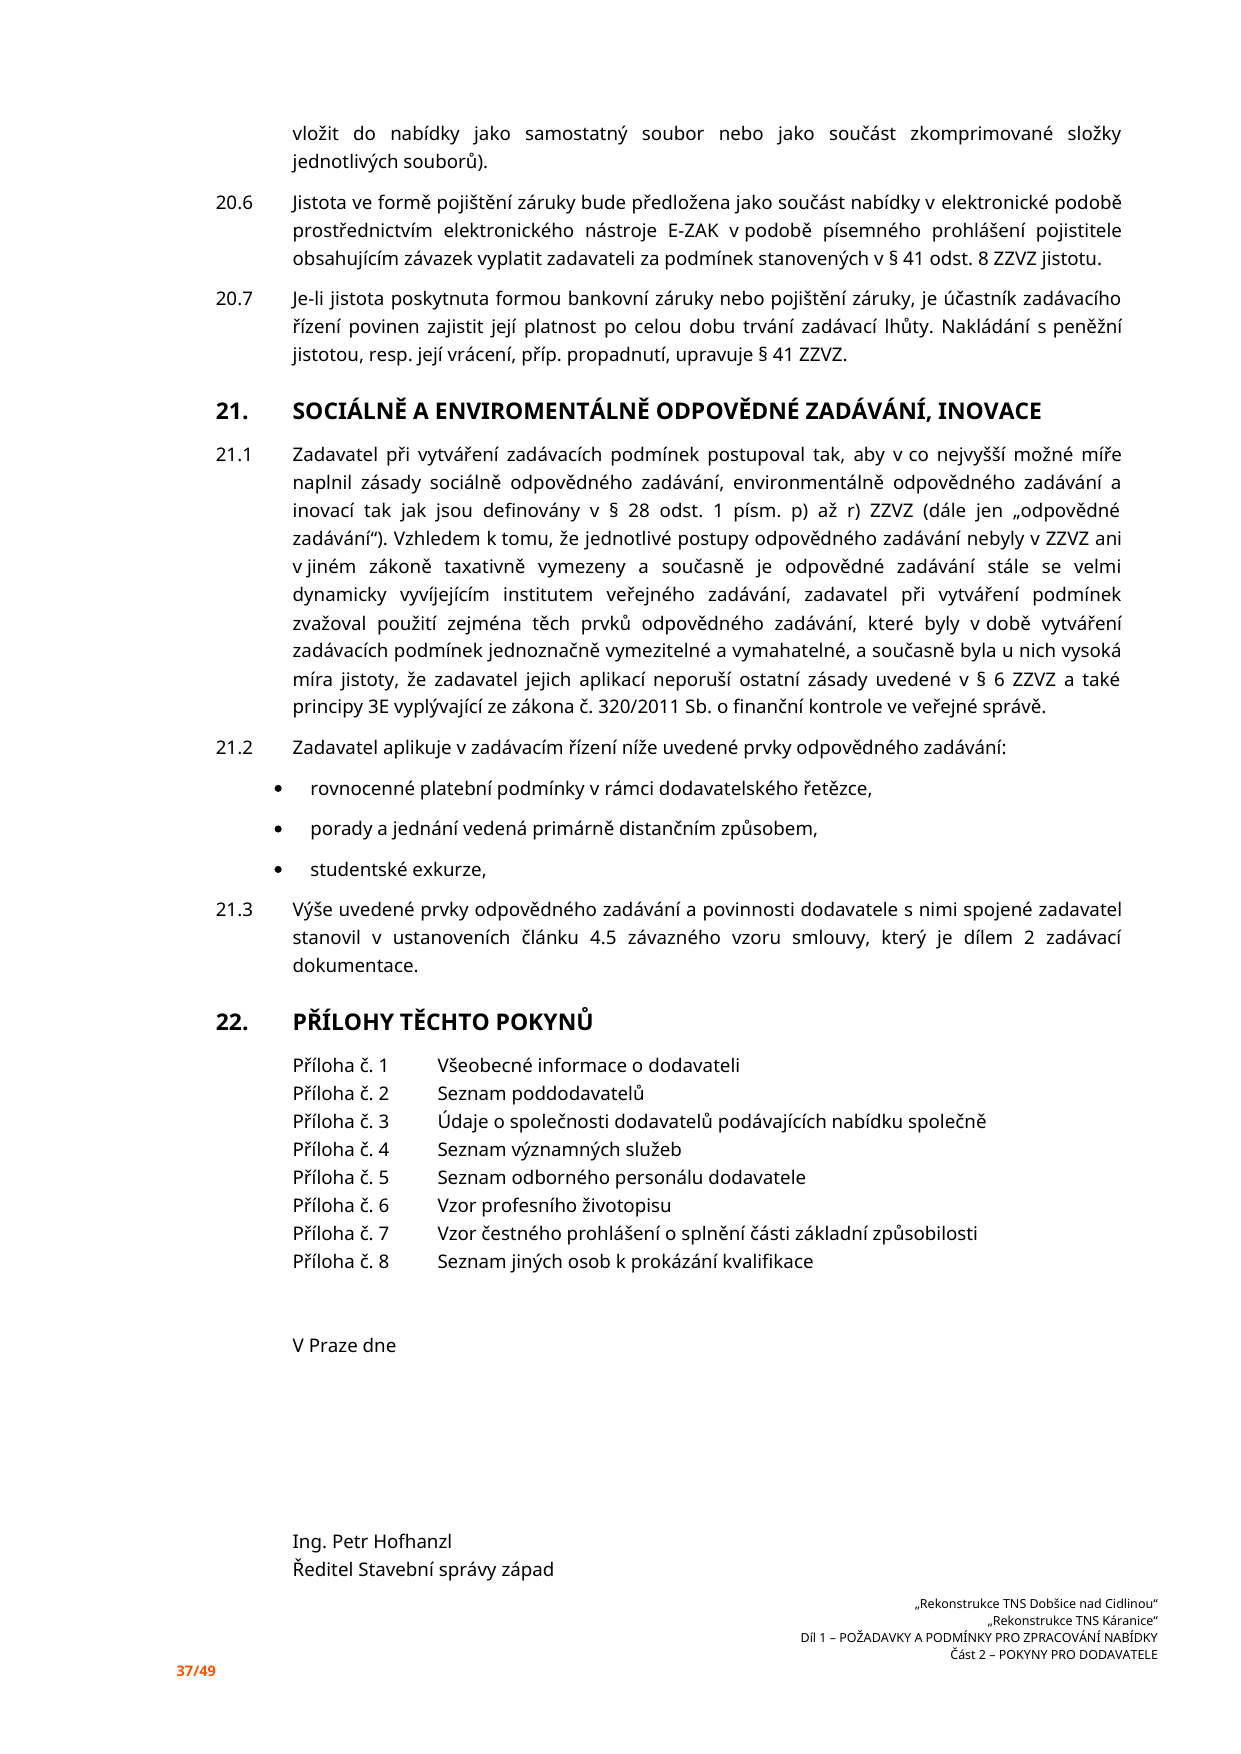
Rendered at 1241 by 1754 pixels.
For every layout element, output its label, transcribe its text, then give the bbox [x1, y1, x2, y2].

text Příloha č. 5 Seznam odborného personálu dodavatele [292, 1164, 1122, 1190]
text Je-li jistota poskytnuta formou bankovní záruky nebo pojištění záruky, je účastník zadávacího řízení povinen zajistit její platnost po celou dobu trvání zadávací lhůty. Nakládání s peněžní jistotou, resp. její vrácení, příp. propadnutí, upravuje § 41 ZZVZ. [216, 286, 1122, 367]
text porady a jednání vedená primárně distančním způsobem, [275, 815, 1122, 841]
text Příloha č. 6 Vzor profesního životopisu [292, 1192, 1122, 1218]
text PŘÍLOHY TĚCHTO POKYNŮ [216, 1006, 1122, 1037]
text SOCIÁLNĚ A ENVIROMENTÁLNĚ ODPOVĚDNÉ ZADÁVÁNÍ, INOVACE [216, 395, 1122, 426]
text Příloha č. 3 Údaje o společnosti dodavatelů podávajících nabídku společně [292, 1108, 1122, 1134]
text Ing. Petr Hofhanzl [292, 1529, 1122, 1554]
text Výše uvedené prvky odpovědného zadávání a povinnosti dodavatele s nimi spojené zadavatel stanovil v ustanoveních článku 4.5 závazného vzoru smlouvy, který je dílem 2 zadávací dokumentace. [216, 896, 1122, 978]
text Ředitel Stavební správy západ [292, 1557, 1122, 1582]
text Příloha č. 8 Seznam jiných osob k prokázání kvalifikace [292, 1248, 1122, 1274]
text Zadavatel při vytváření zadávacích podmínek postupoval tak, aby v co nejvyšší možné míře naplnil zásady sociálně odpovědného zadávání, environmentálně odpovědného zadávání a inovací tak jak jsou definovány v § 28 odst. 1 písm. p) až r) ZZVZ (dále jen „odpovědné zadávání“). Vzhledem k tomu, že jednotlivé postupy odpovědného zadávání nebyly v ZZVZ ani v jiném zákoně taxativně vymezeny a současně je odpovědné zadávání stále se velmi dynamicky vyvíjejícím institutem veřejného zadávání, zadavatel při vytváření podmínek zvažoval použití zejména těch prvků odpovědného zadávání, které byly v době vytváření zadávacích podmínek jednoznačně vymezitelné a vymahatelné, a současně byla u nich vysoká míra jistoty, že zadavatel jejich aplikací neporuší ostatní zásady uvedené v § 6 ZZVZ a také principy 3E vyplývající ze zákona č. 320/2011 Sb. o finanční kontrole ve veřejné správě. [216, 442, 1122, 719]
text V Praze dne [292, 1333, 1122, 1358]
text rovnocenné platební podmínky v rámci dodavatelského řetězce, [275, 775, 1122, 800]
text Příloha č. 7 Vzor čestného prohlášení o splnění části základní způsobilosti [292, 1221, 1122, 1246]
text Příloha č. 1 Všeobecné informace o dodavateli [292, 1052, 1122, 1078]
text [216, 121, 1122, 174]
text Zadavatel aplikuje v zadávacím řízení níže uvedené prvky odpovědného zadávání: [216, 734, 1122, 760]
text Příloha č. 2 Seznam poddodavatelů [292, 1080, 1122, 1106]
text Příloha č. 4 Seznam významných služeb [292, 1136, 1122, 1162]
text studentské exkurze, [275, 856, 1122, 881]
text Jistota ve formě pojištění záruky bude předložena jako součást nabídky v elektronické podobě prostřednictvím elektronického nástroje E-ZAK v podobě písemného prohlášení pojistitele obsahujícím závazek vyplatit zadavateli za podmínek stanovených v § 41 odst. 8 ZZVZ jistotu. [216, 189, 1122, 271]
